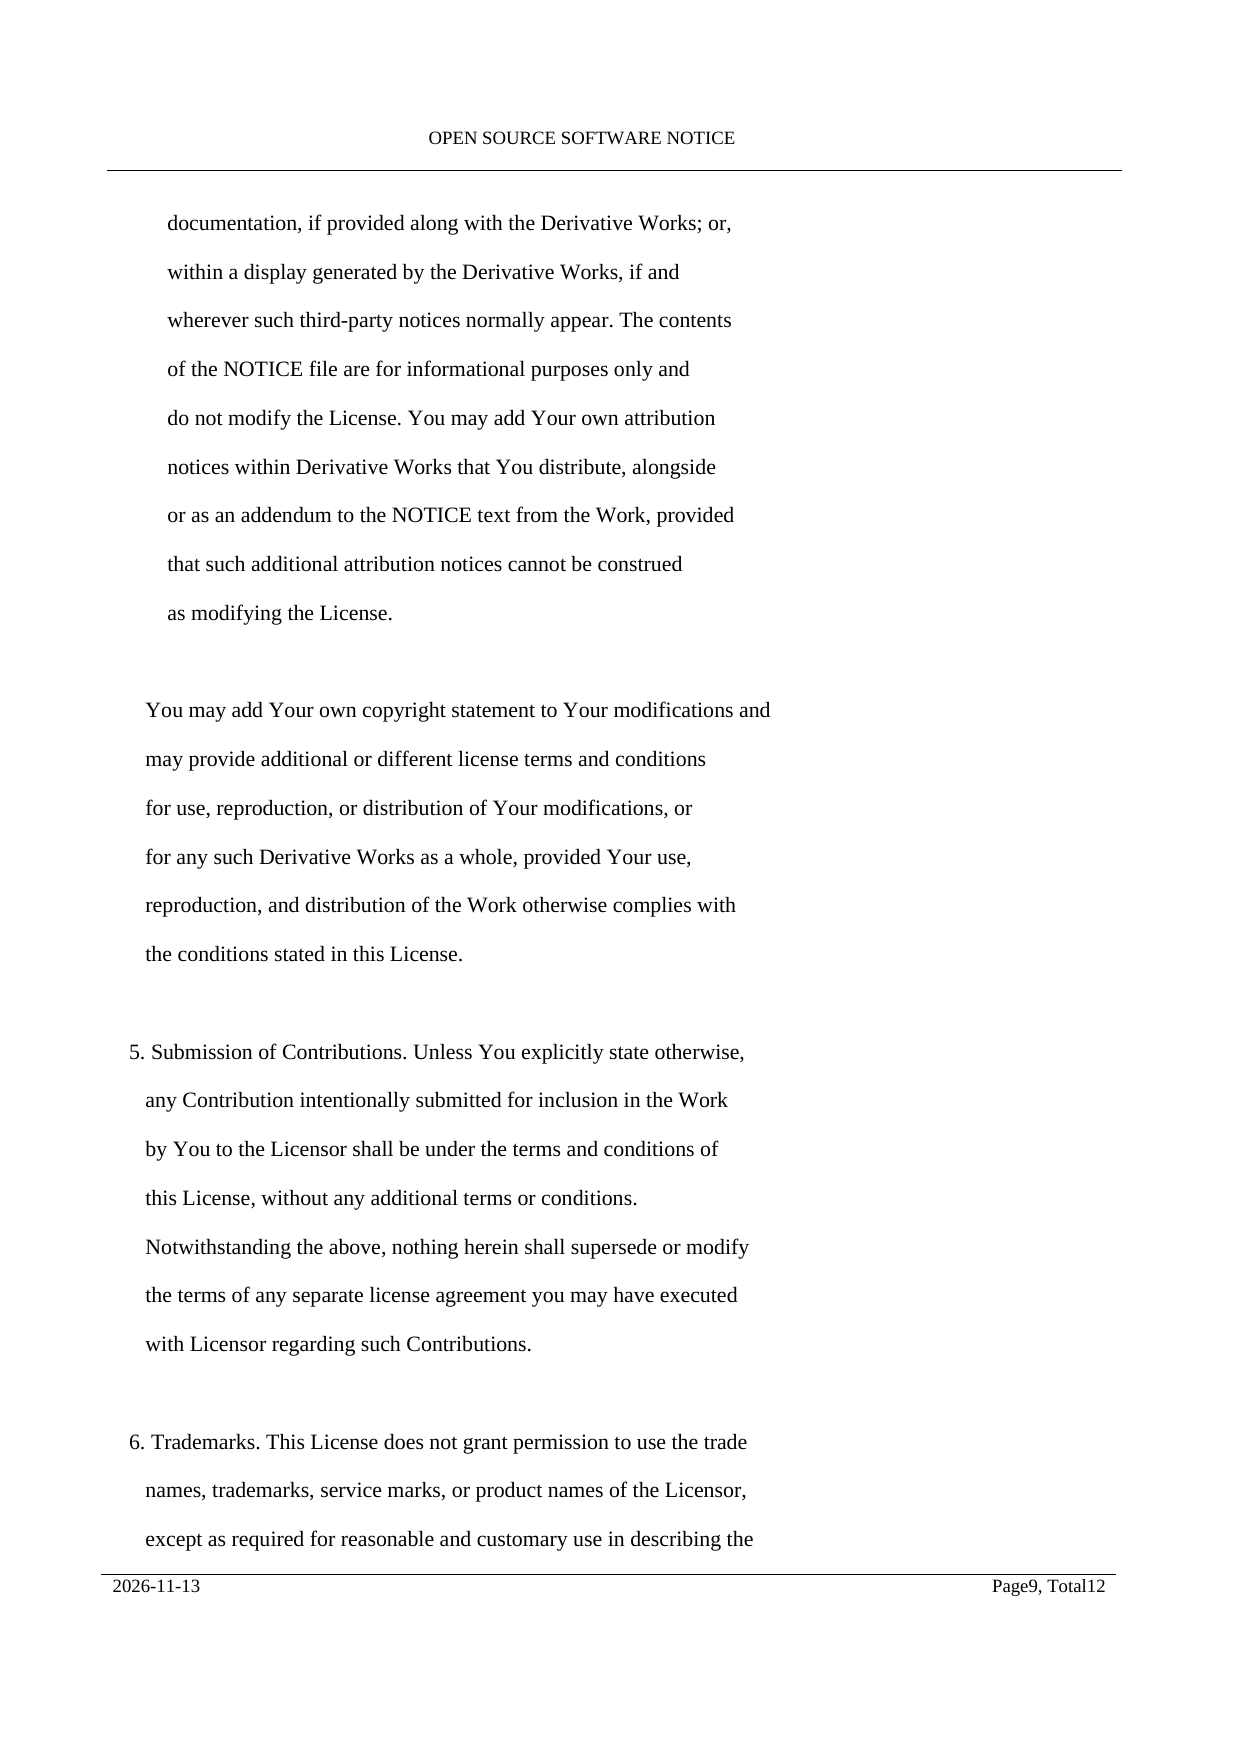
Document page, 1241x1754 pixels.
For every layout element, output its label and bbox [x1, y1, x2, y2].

text [112, 206, 1128, 1555]
